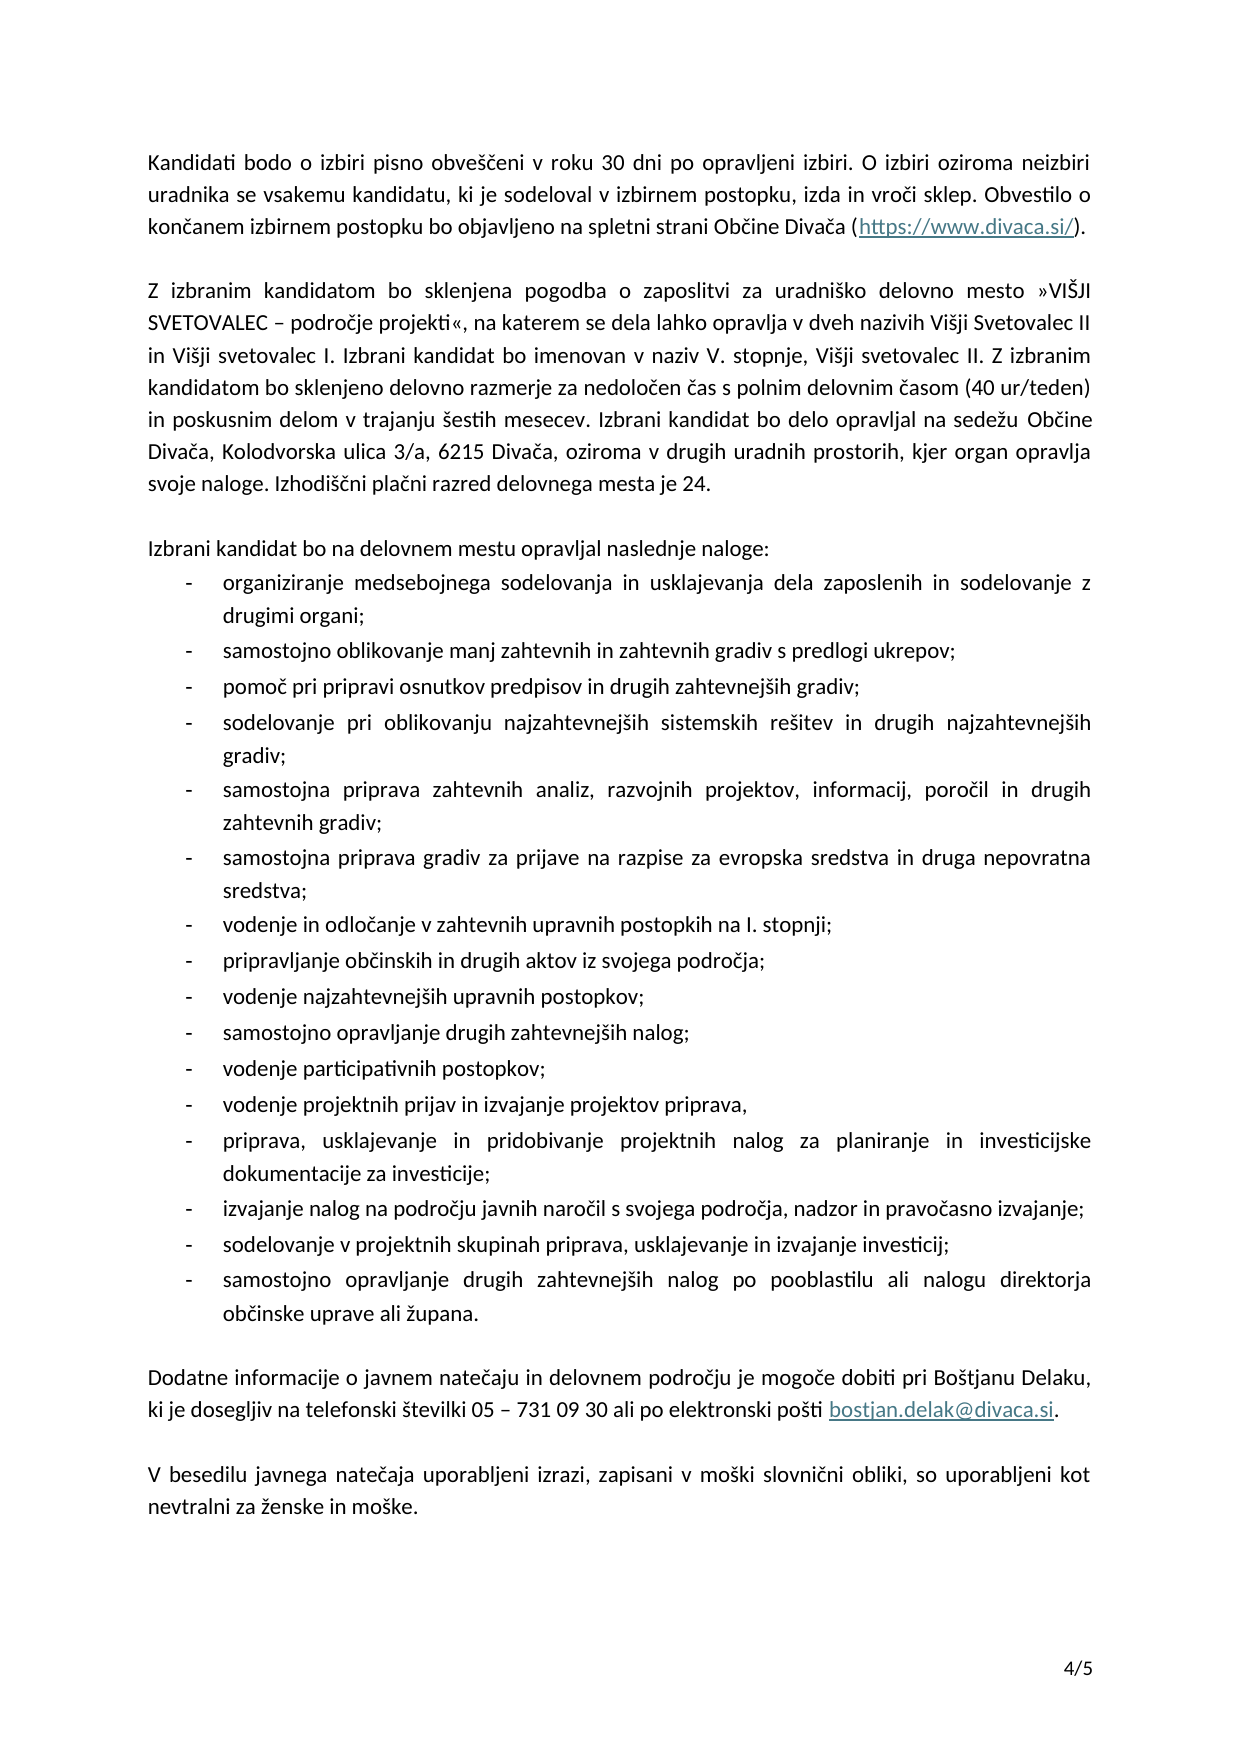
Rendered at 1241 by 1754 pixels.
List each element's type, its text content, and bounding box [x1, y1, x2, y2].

list priprava, usklajevanje in pridobivanje projektnih nalog za planiranje in investicijske dokumentacije za investicije; [185, 1124, 1093, 1187]
list sodelovanje v projektnih skupinah priprava, usklajevanje in izvajanje investicij; [185, 1227, 1093, 1259]
list izvajanje nalog na področju javnih naročil s svojega področja, nadzor in pravočasno izvajanje; [185, 1192, 1093, 1223]
text Kandidati bodo o izbiri pisno obveščeni v roku 30 dni po opravljeni izbiri. O izbiri oziroma neizbiri uradnika se vsakemu kandidatu, ki je sodeloval v izbirnem postopku, izda in vroči sklep. Obvestilo o končanem izbirnem postopku bo objavljeno na spletni strani Občine Divača (https://www.divaca.si/). [148, 148, 1093, 240]
list vodenje projektnih prijav in izvajanje projektov priprava, [185, 1088, 1093, 1119]
text Z izbranim kandidatom bo sklenjena pogodba o zaposlitvi za uradniško delovno mesto »VIŠJI SVETOVALEC – področje projekti«, na katerem se dela lahko opravlja v dveh nazivih Višji Svetovalec II in Višji svetovalec I. Izbrani kandidat bo imenovan v naziv V. stopnje, Višji svetovalec II. Z izbranim kandidatom bo sklenjeno delovno razmerje za nedoločen čas s polnim delovnim časom (40 ur/teden) in poskusnim delom v trajanju šestih mesecev. Izbrani kandidat bo delo opravljal na sedežu Občine Divača, Kolodvorska ulica 3/a, 6215 Divača, oziroma v drugih uradnih prostorih, kjer organ opravlja svoje naloge. Izhodiščni plačni razred delovnega mesta je 24. [148, 276, 1093, 497]
text Izbrani kandidat bo na delovnem mestu opravljal naslednje naloge: [148, 534, 1093, 562]
list samostojna priprava zahtevnih analiz, razvojnih projektov, informacij, poročil in drugih zahtevnih gradiv; [185, 773, 1093, 837]
list vodenje in odločanje v zahtevnih upravnih postopkih na I. stopnji; [185, 908, 1093, 939]
list samostojna priprava gradiv za prijave na razpise za evropska sredstva in druga nepovratna sredstva; [185, 841, 1093, 904]
list samostojno opravljanje drugih zahtevnejših nalog po pooblastilu ali nalogu direktorja občinske uprave ali župana. [185, 1263, 1093, 1327]
list samostojno opravljanje drugih zahtevnejših nalog; [185, 1016, 1093, 1047]
list vodenje najzahtevnejših upravnih postopkov; [185, 980, 1093, 1011]
list vodenje participativnih postopkov; [185, 1052, 1093, 1083]
list samostojno oblikovanje manj zahtevnih in zahtevnih gradiv s predlogi ukrepov; [185, 634, 1093, 665]
list organiziranje medsebojnega sodelovanja in usklajevanja dela zaposlenih in sodelovanje z drugimi organi; [185, 566, 1093, 629]
text V besedilu javnega natečaja uporabljeni izrazi, zapisani v moški slovnični obliki, so uporabljeni kot nevtralni za ženske in moške. [148, 1460, 1093, 1520]
list pomoč pri pripravi osnutkov predpisov in drugih zahtevnejših gradiv; [185, 669, 1093, 701]
list sodelovanje pri oblikovanju najzahtevnejših sistemskih rešitev in drugih najzahtevnejših gradiv; [185, 706, 1093, 769]
list pripravljanje občinskih in drugih aktov iz svojega področja; [185, 944, 1093, 976]
text Dodatne informacije o javnem natečaju in delovnem področju je mogoče dobiti pri Boštjanu Delaku, ki je dosegljiv na telefonski številki 05 – 731 09 30 ali po elektronski pošti bostjan.delak@divaca.si. [148, 1363, 1093, 1423]
